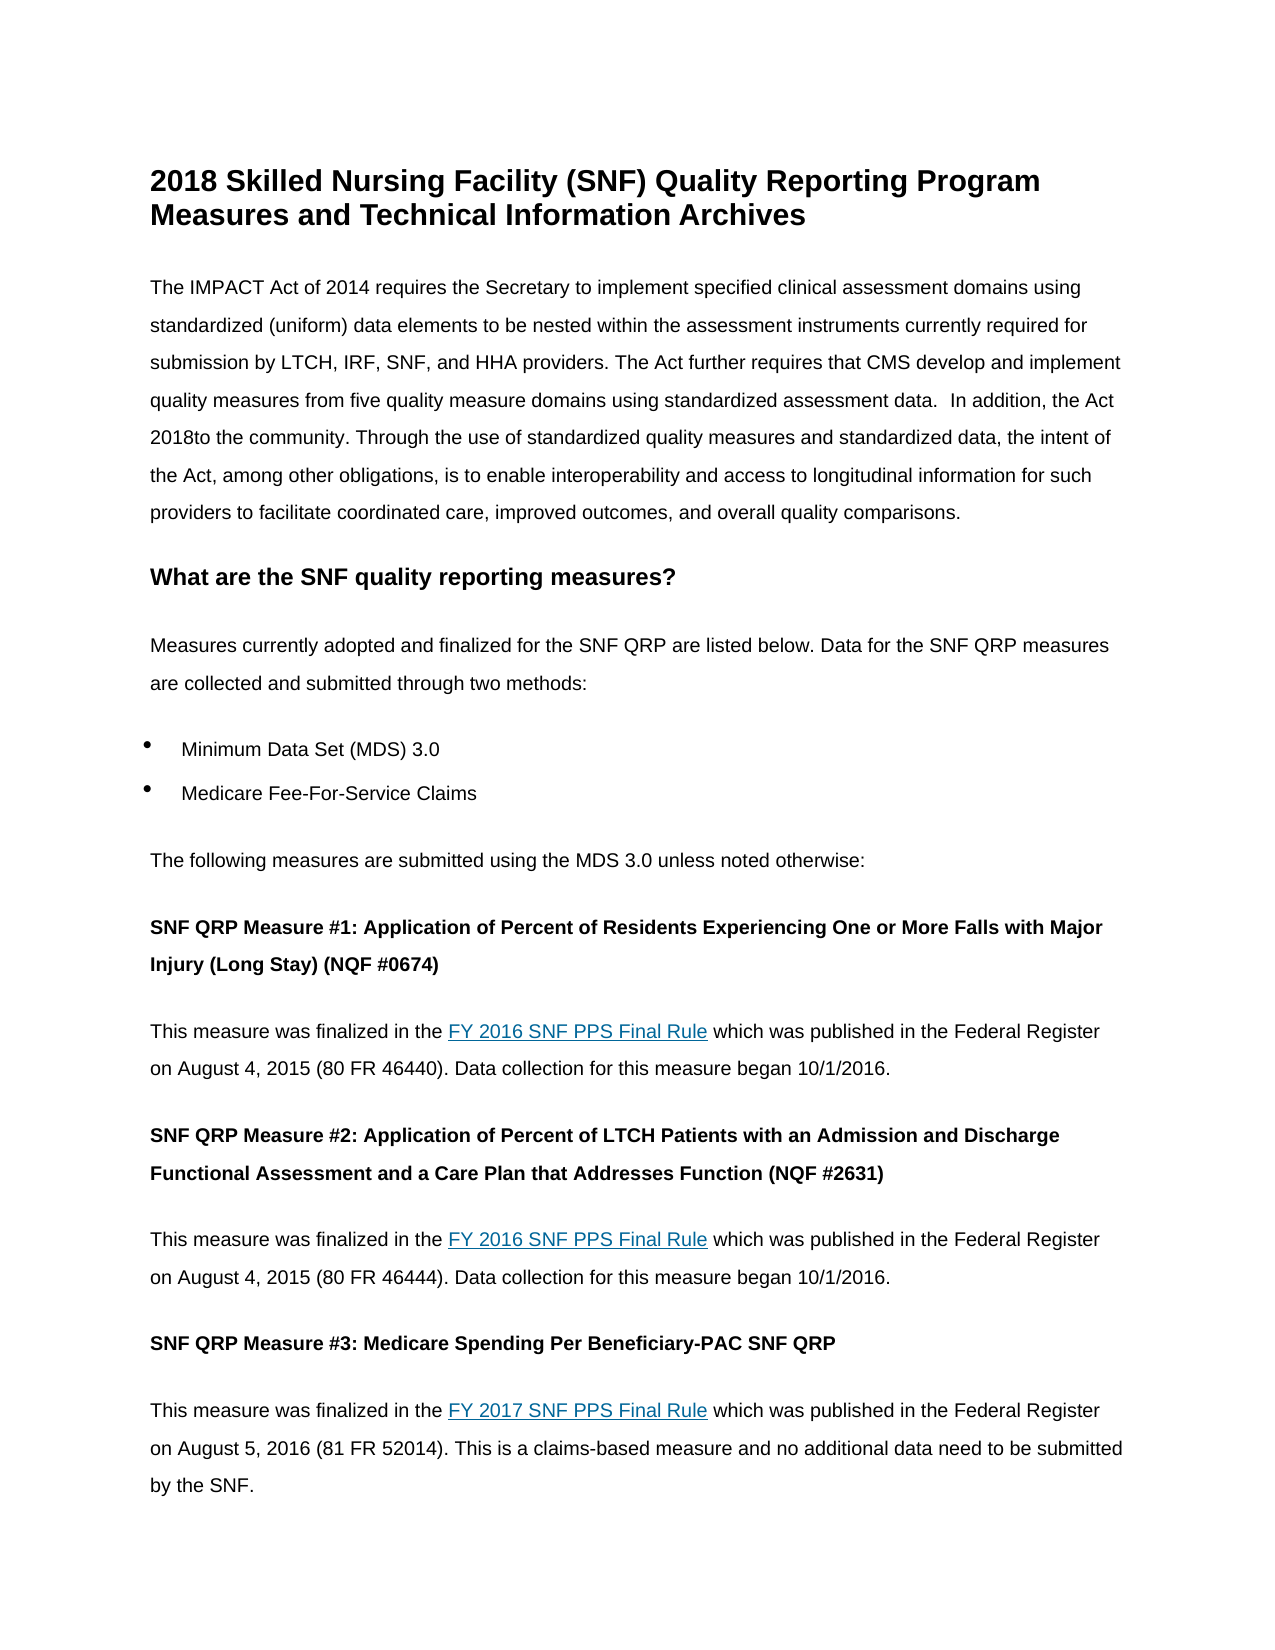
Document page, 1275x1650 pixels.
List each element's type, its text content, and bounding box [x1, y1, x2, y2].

text Measures currently adopted and finalized for the SNF QRP are listed below. Data for the SNF QRP measures are collected and submitted through two methods: [150, 619, 1125, 694]
list Medicare Fee-For-Service Claims [144, 767, 1125, 805]
text What are the SNF quality reporting measures? [150, 553, 1125, 590]
text SNF QRP Measure #2: Application of Percent of LTCH Patients with an Admission and Discharge Functional Assessment and a Care Plan that Addresses Function (NQF #2631) [150, 1109, 1125, 1184]
text SNF QRP Measure #3: Medicare Spending Per Beneficiary-PAC SNF QRP [150, 1317, 1125, 1355]
text The following measures are submitted using the MDS 3.0 unless noted otherwise: [150, 834, 1125, 872]
text This measure was finalized in the FY 2017 SNF PPS Final Rule which was published in the Federal Register on August 5, 2016 (81 FR 52014). This is a claims-based measure and no additional data need to be submitted by the SNF. [150, 1384, 1125, 1497]
text The IMPACT Act of 2014 requires the Secretary to implement specified clinical assessment domains using standardized (uniform) data elements to be nested within the assessment instruments currently required for submission by LTCH, IRF, SNF, and HHA providers. The Act further requires that CMS develop and implement quality measures from five quality measure domains using standardized assessment data. In addition, the Act 2018to the community. Through the use of standardized quality measures and standardized data, the intent of the Act, among other obligations, is to enable interoperability and access to longitudinal information for such providers to facilitate coordinated care, improved outcomes, and overall quality comparisons. [150, 261, 1125, 524]
text SNF QRP Measure #1: Application of Percent of Residents Experiencing One or More Falls with Major Injury (Long Stay) (NQF #0674) [150, 901, 1125, 976]
list Minimum Data Set (MDS) 3.0 [144, 724, 1125, 761]
text This measure was finalized in the FY 2016 SNF PPS Final Rule which was published in the Federal Register on August 4, 2015 (80 FR 46444). Data collection for this measure began 10/1/2016. [150, 1213, 1125, 1288]
text This measure was finalized in the FY 2016 SNF PPS Final Rule which was published in the Federal Register on August 4, 2015 (80 FR 46440). Data collection for this measure began 10/1/2016. [150, 1005, 1125, 1080]
text 2018 Skilled Nursing Facility (SNF) Quality Reporting Program Measures and Technical Information Archives [150, 162, 1125, 232]
